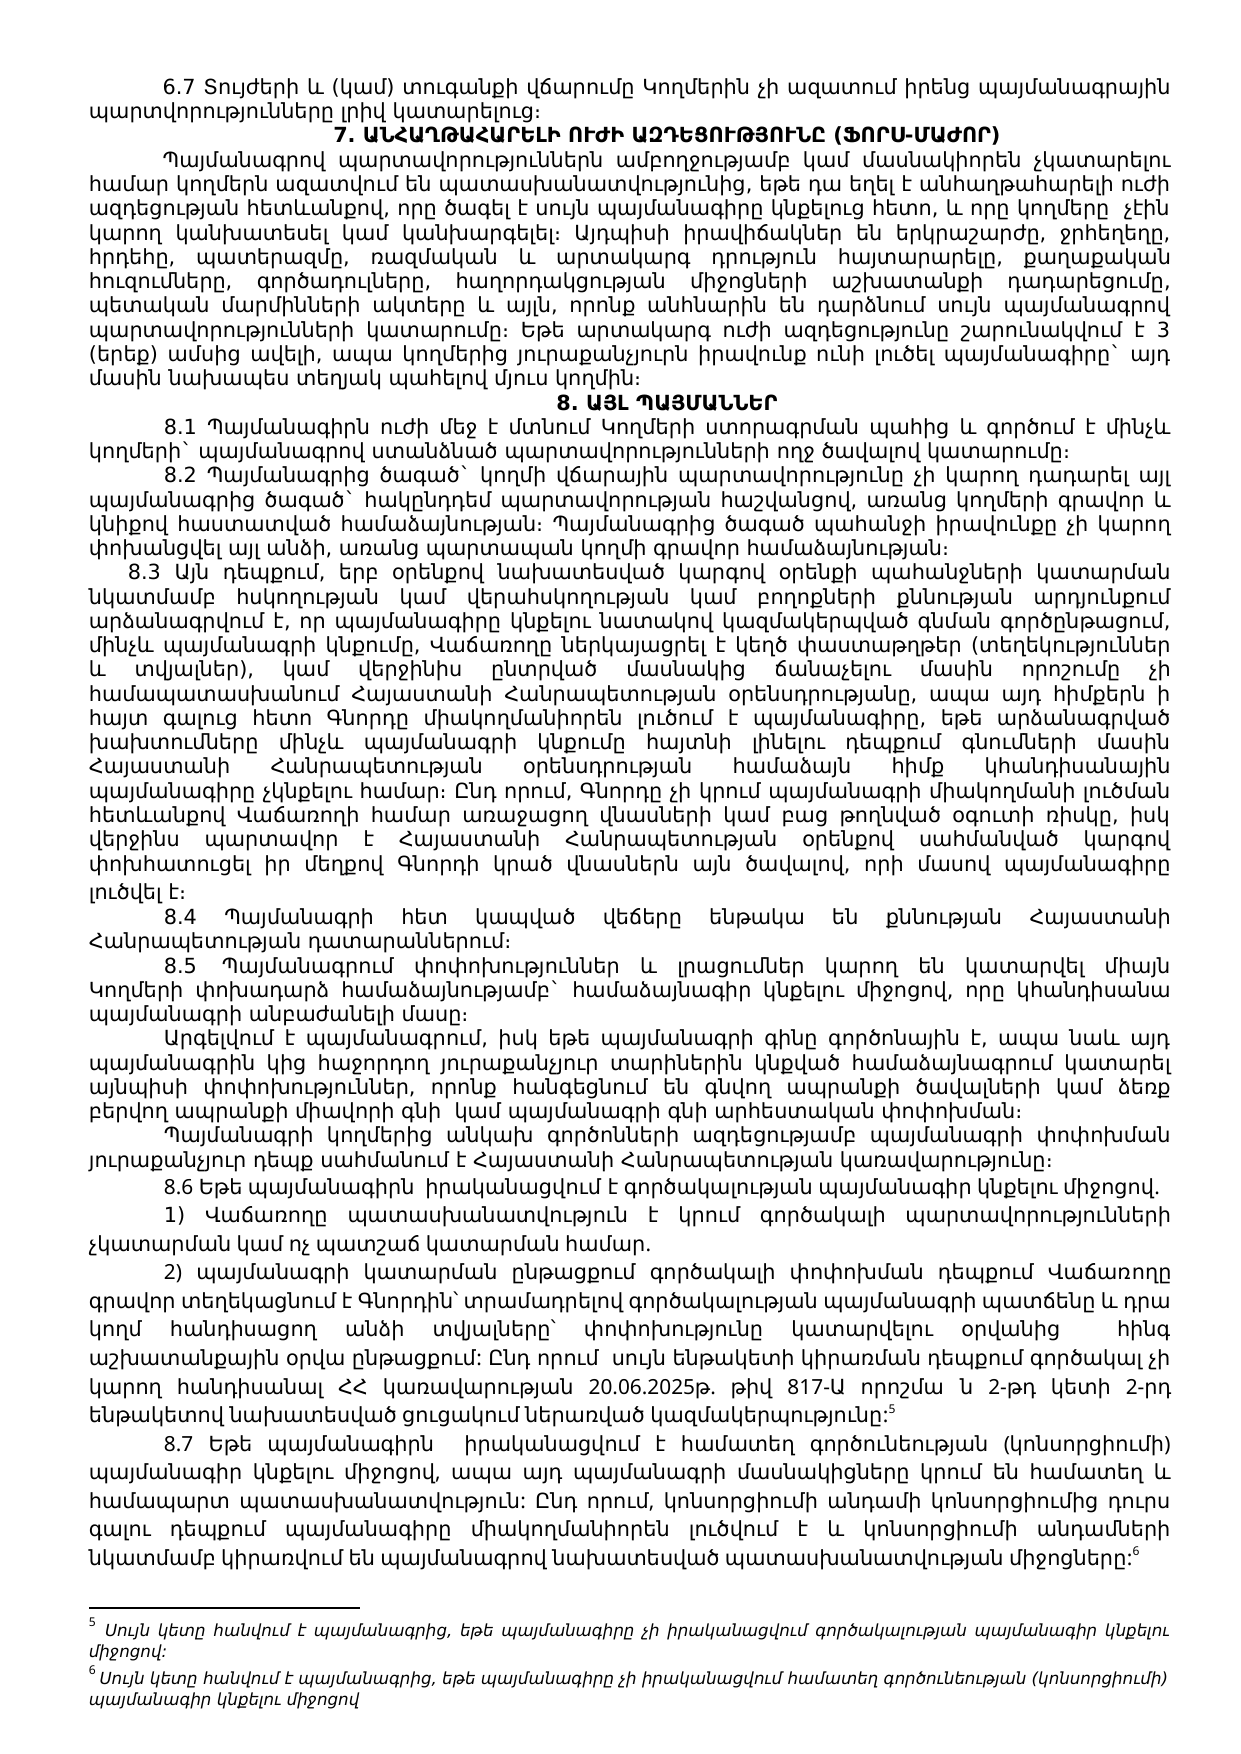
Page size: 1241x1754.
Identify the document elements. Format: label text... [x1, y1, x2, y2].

text 8.5 Պայմանագրում փոփոխություններ և լրացումներ կարող են կատարվել միայն Կողմերի փոխադարձ համաձայնությամբ` համաձայնագիր կնքելու միջոցով, որը կհանդիսանա պայմանագրի անբաժանելի մասը։ [89, 954, 1171, 1026]
text 8.1 Պայմանագիրն ուժի մեջ է մտնում Կողմերի ստորագրման պահից և գործում է մինչև կողմերի` պայմանագրով ստանձնած պարտավորությունների ողջ ծավալով կատարումը։ [89, 415, 1171, 463]
text 8.7 Եթե պայմանագիրն իրականացվում է համատեղ գործունեության (կոնսորցիումի) պայմանագիր կնքելու միջոցով, ապա այդ պայմանագրի մասնակիցները կրում են համատեղ և համապարտ պատասխանատվություն: Ընդ որում, կոնսորցիումի անդամի կոնսորցիումից դուրս գալու դեպքում պայմանագիրը միակողմանիորեն լուծվում է և կոնսորցիումի անդամների նկատմամբ կիրառվում են պայմանագրով նախատեսված պատասխանատվության միջոցները: [89, 1429, 1171, 1571]
text 8.4 Պայմանագրի հետ կապված վեճերը ենթակա են քննության Հայաստանի Հանրապետության դատարաններում։ [89, 905, 1171, 954]
text 1) Վաճառողը պատասխանատվություն է կրում գործակալի պարտավորությունների չկատարման կամ ոչ պատշաճ կատարման համար. [89, 1201, 1171, 1257]
text 6.7 Տույժերի և (կամ) տուգանքի վճարումը Կողմերին չի ազատում իրենց պայմանագրային պարտվորությունները լրիվ կատարելուց։ [89, 75, 1171, 123]
text 8.2 Պայմանագրից ծագած` կողմի վճարային պարտավորությունը չի կարող դադարել այլ պայմանագրից ծագած` հակընդդեմ պարտավորության հաշվանցով, առանց կողմերի գրավոր և կնիքով հաստատված համաձայնության։ Պայմանագրից ծագած պահանջի իրավունքը չի կարող փոխանցվել այլ անձի, առանց պարտապան կողմի գրավոր համաձայնության։ [89, 463, 1171, 560]
text Արգելվում է պայմանագրում, իսկ եթե պայմանագրի գինը գործոնային է, ապա նաև այդ պայմանագրին կից հաջորդող յուրաքանչյուր տարիներին կնքված համաձայնագրում կատարել այնպիսի փոփոխություններ, որոնք հանգեցնում են գնվող ապրանքի ծավալների կամ ձեռք բերվող ապրանքի միավորի գնի կամ պայմանագրի գնի արհեստական փոփոխման։ [89, 1026, 1171, 1123]
text 8.3 Այն դեպքում, երբ օրենքով նախատեսված կարգով օրենքի պահանջների կատարման նկատմամբ հսկողության կամ վերահսկողության կամ բողոքների քննության արդյունքում արձանագրվում է, որ պայմանագիրը կնքելու նատակով կազմակերպված գնման գործընթացում, մինչև պայմանագրի կնքումը, Վաճառողը ներկայացրել է կեղծ փաստաթղթեր (տեղեկություններ և տվյալներ), կամ վերջինիս ընտրված մասնակից ճանաչելու մասին որոշումը չի համապատասխանում Հայաստանի Հանրապետության օրենսդրությանը, ապա այդ հիմքերն ի հայտ գալուց հետո Գնորդը միակողմանիորեն լուծում է պայմանագիրը, եթե արձանագրված խախտումները մինչև պայմանագրի կնքումը հայտնի լինելու դեպքում գնումների մասին Հայաստանի Հանրապետության օրենսդրության համաձայն հիմք կհանդիսանային պայմանագիրը չկնքելու համար։ Ընդ որում, Գնորդը չի կրում պայմանագրի միակողմանի լուծման հետևանքով Վաճառողի համար առաջացող վնասների կամ բաց թողնված օգուտի ռիսկը, իսկ վերջինս պարտավոր է Հայաստանի Հանրապետության օրենքով սահմանված կարգով փոխհատուցել իր մեղքով Գնորդի կրած վնասներն այն ծավալով, որի մասով պայմանագիրը լուծվել է։ [89, 560, 1171, 905]
text 7. ԱՆՀԱՂԹԱՀԱՐԵԼԻ ՈՒԺԻ ԱԶԴԵՑՈՒԹՅՈՒՆԸ (ՖՈՐՍ-ՄԱԺՈՐ) [89, 123, 1171, 148]
text 2) պայմանագրի կատարման ընթացքում գործակալի փոփոխման դեպքում Վաճառողը գրավոր տեղեկացնում է Գնորդին՝ տրամադրելով գործակալության պայմանագրի պատճենը և դրա կողմ հանդիսացող անձի տվյալները՝ փոփոխությունը կատարվելու օրվանից հինգ աշխատանքային օրվա ընթացքում: Ընդ որում սույն ենթակետի կիրառման դեպքում գործակալ չի կարող հանդիսանալ ՀՀ կառավարության 20.06.2025թ. թիվ 817-Ա որոշմա ն 2-թդ կետի 2-րդ ենթակետով նախատեսված ցուցակում ներառված կազմակերպությունը: [89, 1257, 1171, 1429]
text Պայմանագրով պարտավորություններն ամբողջությամբ կամ մասնակիորեն չկատարելու համար կողմերն ազատվում են պատասխանատվությունից, եթե դա եղել է անհաղթահարելի ուժի ազդեցության հետևանքով, որը ծագել է սույն պայմանագիրը կնքելուց հետո, և որը կողմերը չէին կարող կանխատեսել կամ կանխարգելել։ Այդպիսի իրավիճակներ են երկրաշարժը, ջրհեղեղը, հրդեհը, պատերազմը, ռազմական և արտակարգ դրություն հայտարարելը, քաղաքական հուզումները, գործադուլները, հաղորդակցության միջոցների աշխատանքի դադարեցումը, պետական մարմինների ակտերը և այլն, որոնք անհնարին են դարձնում սույն պայմանագրով պարտավորությունների կատարումը։ Եթե արտակարգ ուժի ազդեցությունը շարունակվում է 3 (երեք) ամսից ավելի, ապա կողմերից յուրաքանչյուրն իրավունք ունի լուծել պայմանագիրը` այդ մասին նախապես տեղյակ պահելով մյուս կողմին։ [89, 148, 1171, 391]
text 8.6 Եթե պայմանագիրն իրականացվում է գործակալության պայմանագիր կնքելու միջոցով. [89, 1172, 1171, 1201]
text Պայմանագրի կողմերից անկախ գործոնների ազդեցությամբ պայմանագրի փոփոխման յուրաքանչյուր դեպք սահմանում է Հայաստանի Հանրապետության կառավարությունը։ [89, 1123, 1171, 1172]
text 8. ԱՅԼ ՊԱՅՄԱՆՆԵՐ [89, 391, 1171, 415]
